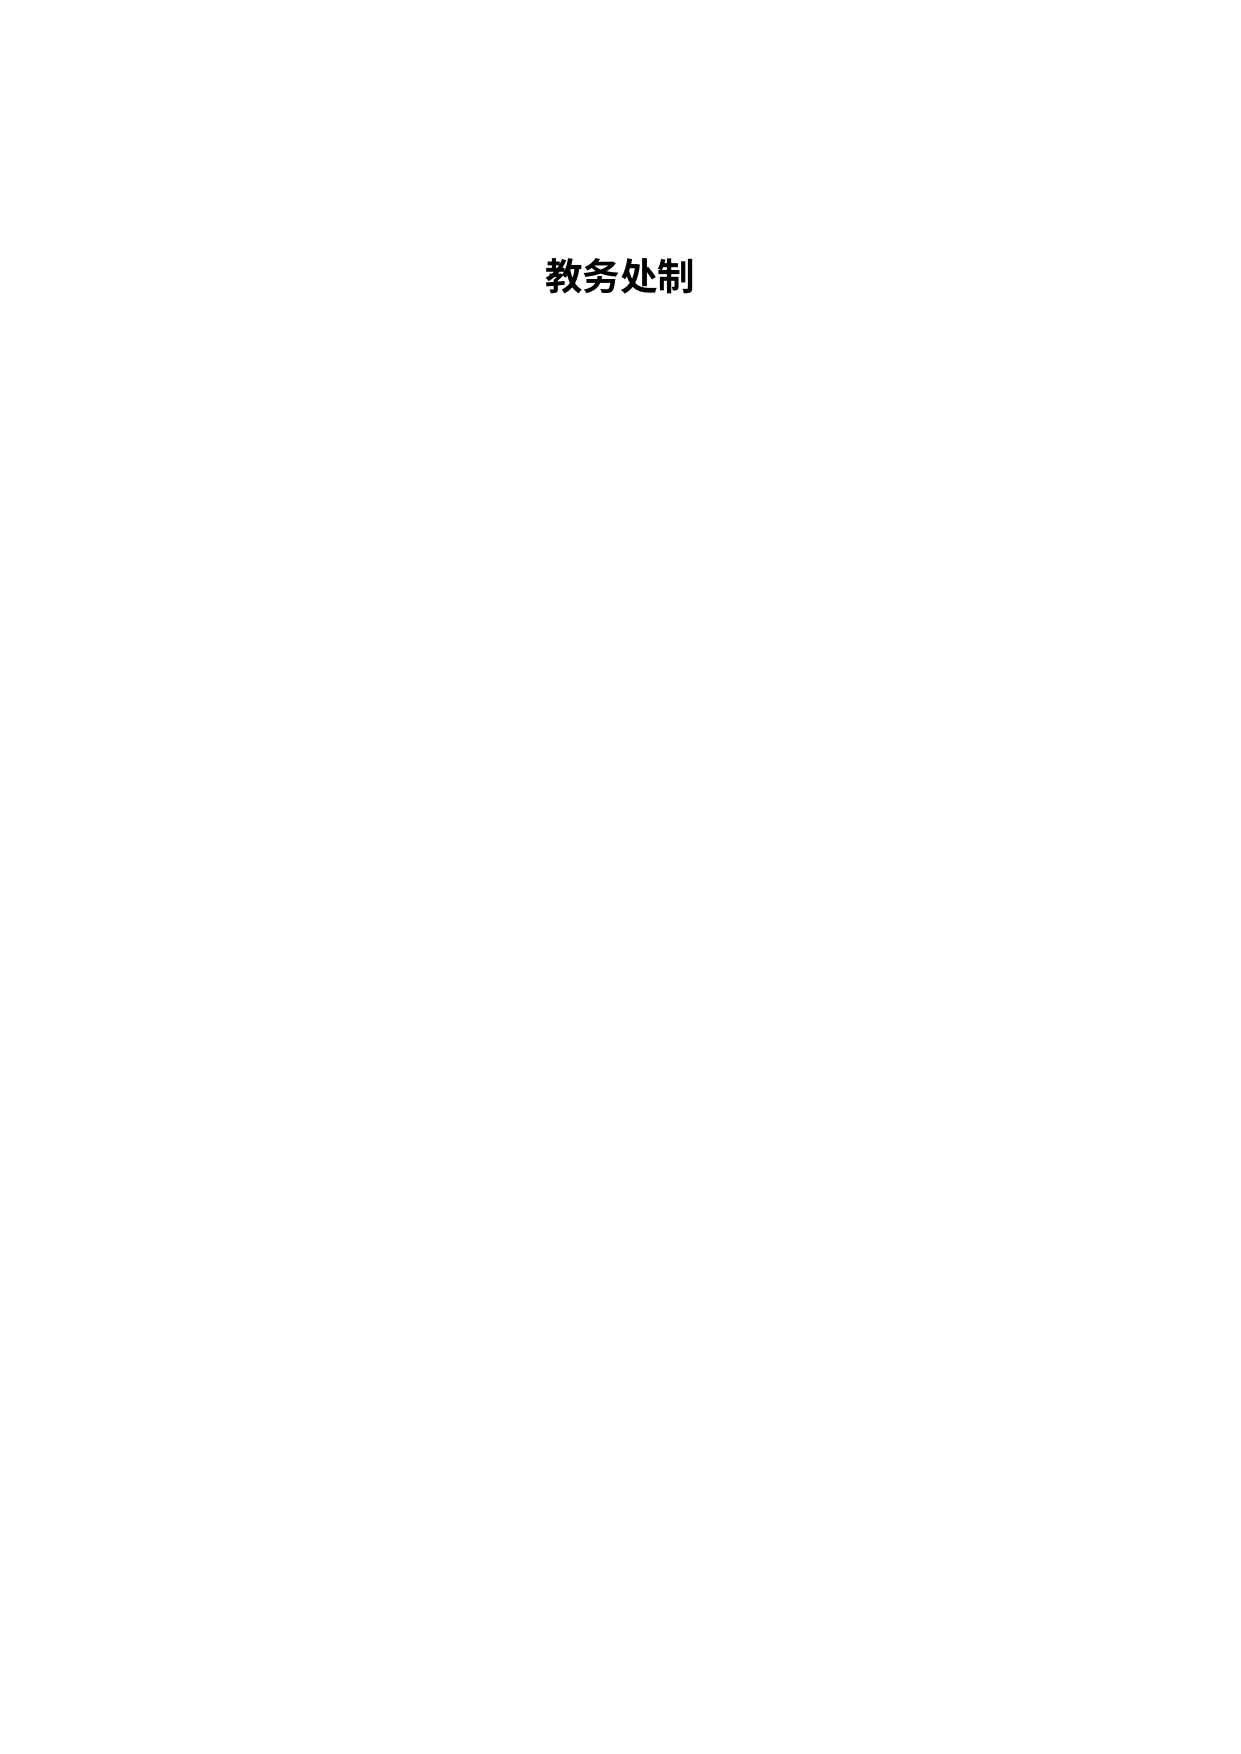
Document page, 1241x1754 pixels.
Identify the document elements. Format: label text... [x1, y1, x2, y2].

text 教务处制 [148, 241, 1092, 306]
